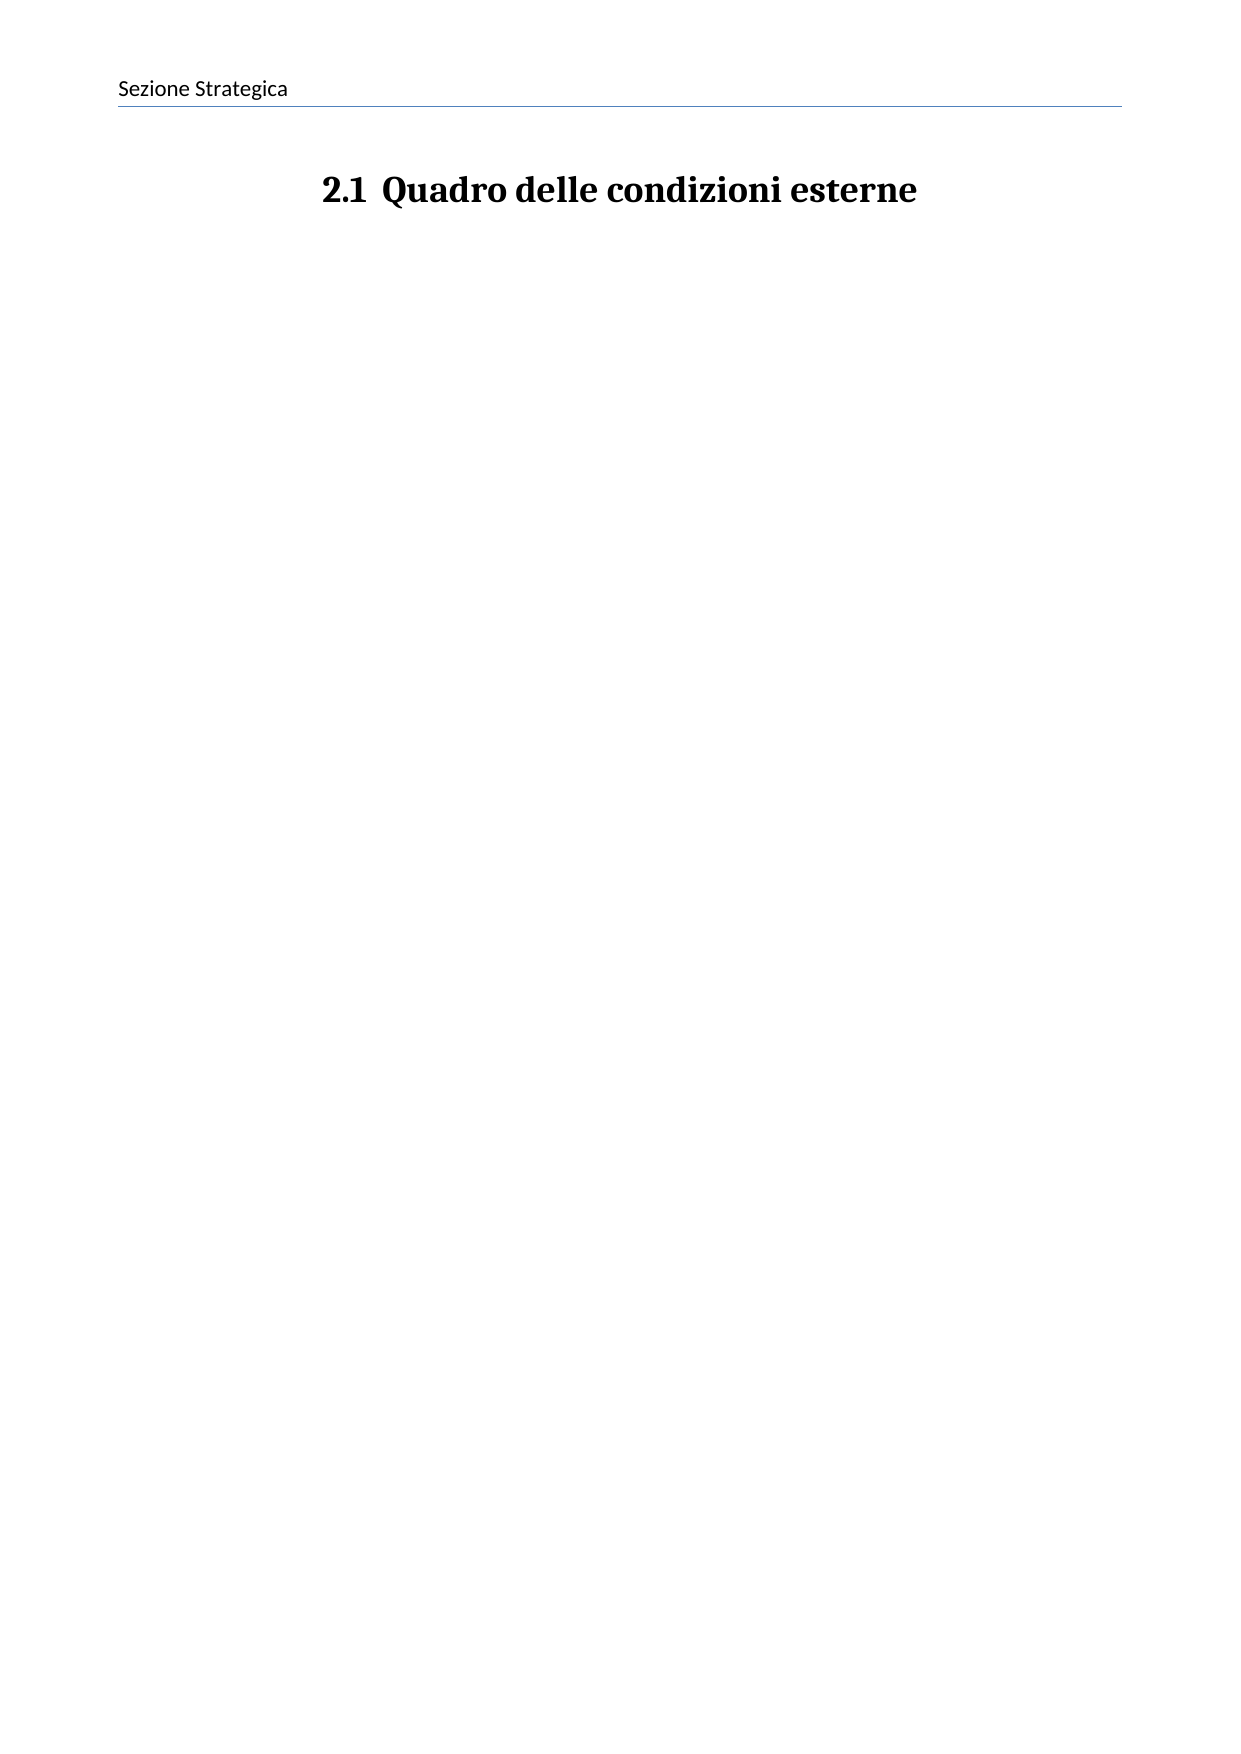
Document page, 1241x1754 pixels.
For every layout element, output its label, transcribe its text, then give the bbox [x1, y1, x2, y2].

subtitle Quadro delle condizioni esterne [118, 168, 1122, 212]
